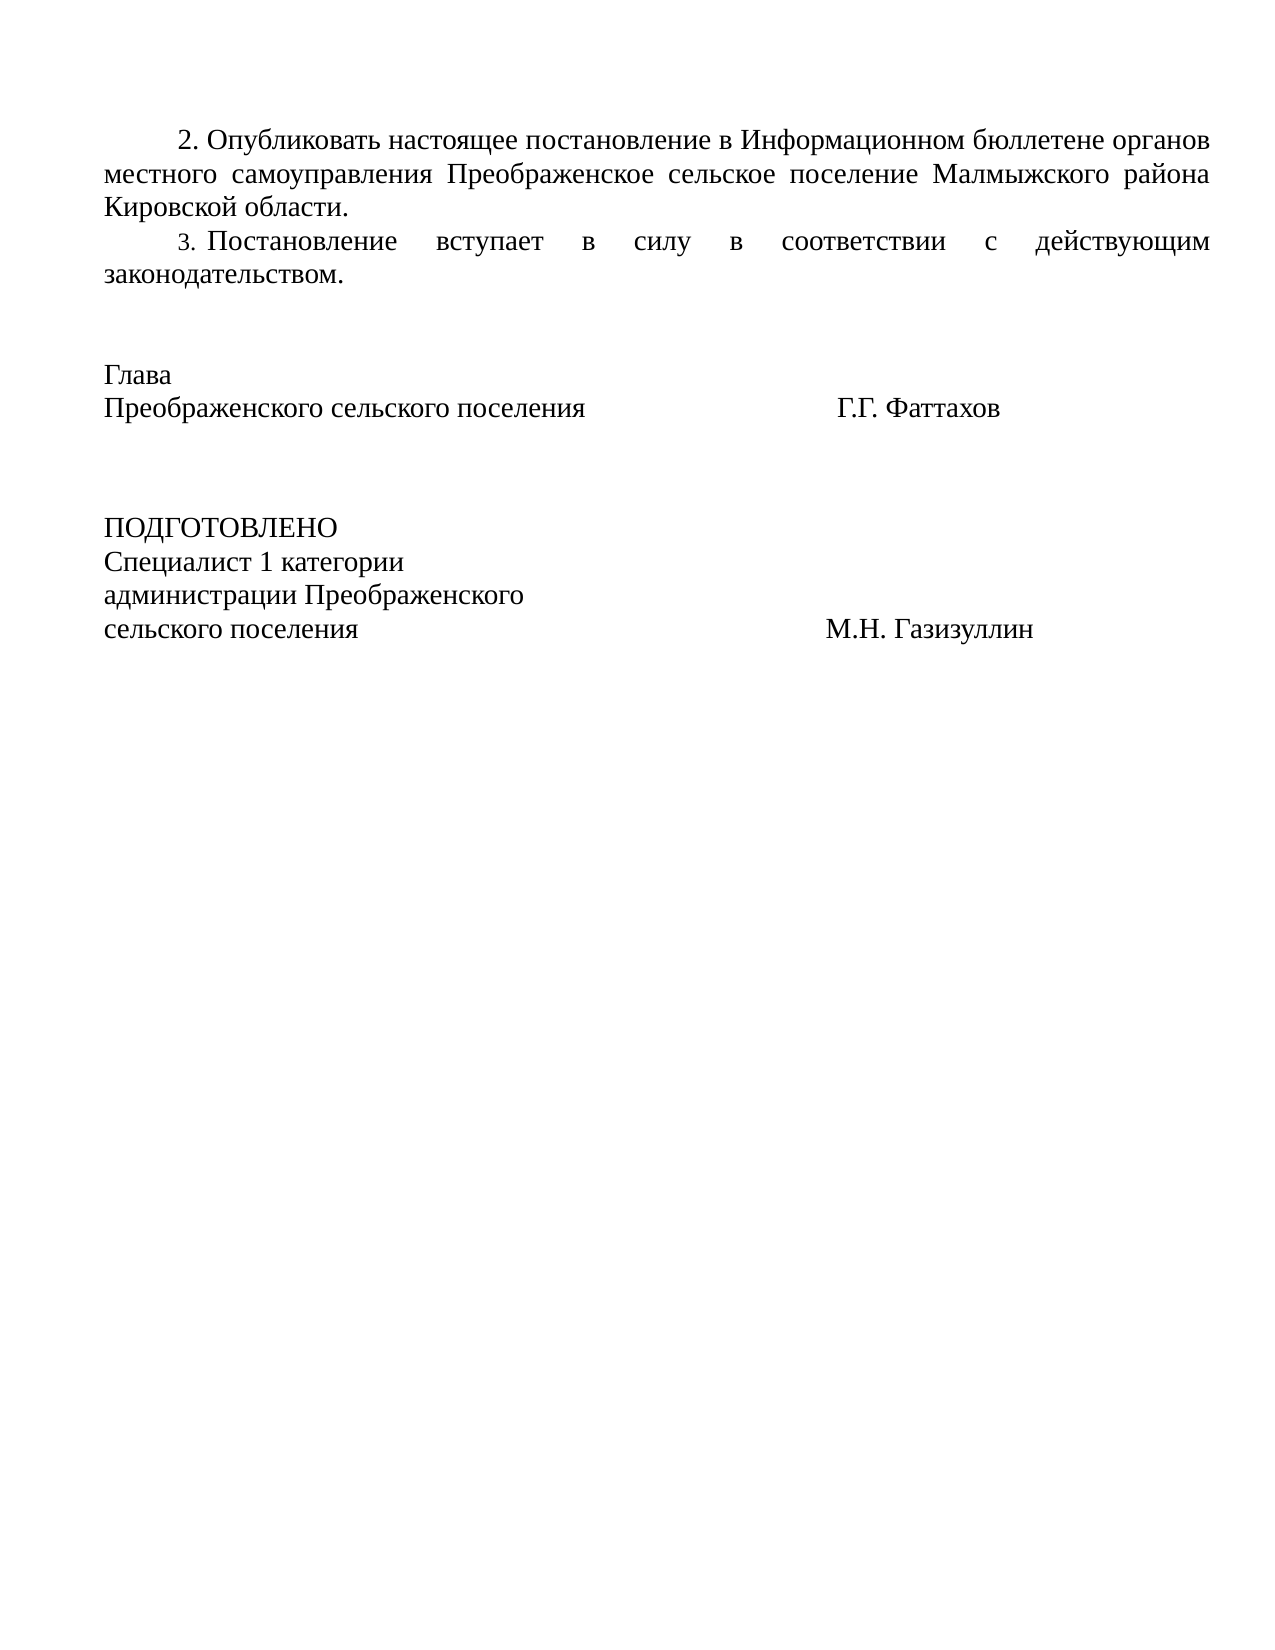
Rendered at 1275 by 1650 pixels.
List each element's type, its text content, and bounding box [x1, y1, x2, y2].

text 2. Опубликовать настоящее постановление в Информационном бюллетене органов местного самоуправления Преображенское сельское поселение Малмыжского района Кировской области. [103, 122, 1211, 223]
text Специалист 1 категории [103, 544, 1211, 577]
text сельского поселения М.Н. Газизуллин [103, 611, 1211, 644]
text Преображенского сельского поселения Г.Г. Фаттахов [103, 391, 1211, 424]
text ПОДГОТОВЛЕНО [103, 510, 1211, 544]
text администрации Преображенского [103, 577, 1211, 611]
text Глава [103, 357, 1211, 391]
list Постановление вступает в силу в соответствии с действующим законодательством. [103, 223, 1211, 290]
